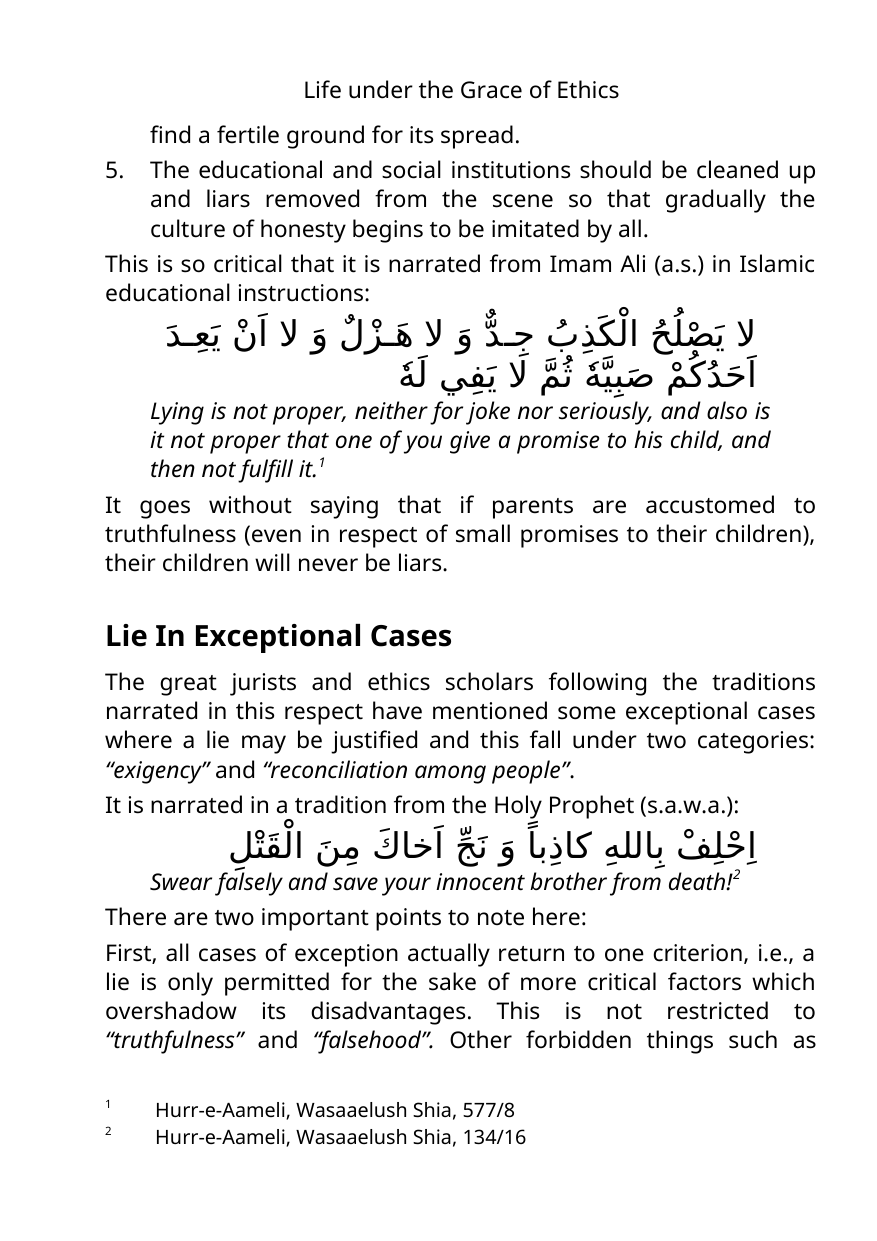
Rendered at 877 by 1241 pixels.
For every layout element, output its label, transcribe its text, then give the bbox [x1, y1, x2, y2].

text There are two important points to note here: [105, 902, 817, 931]
text The great jurists and ethics scholars following the traditions narrated in this respect have mentioned some exceptional cases where a lie may be justified and this fall under two categories: “exigency” and “reconciliation among people”. [105, 667, 817, 784]
text It is narrated in a tradition from the Holy Prophet (s.a.w.a.): [105, 790, 817, 819]
text It goes without saying that if parents are accustomed to truthfulness (even in respect of small promises to their children), their children will never be liars. [105, 490, 817, 577]
text Swear falsely and save your innocent brother from death! [150, 867, 772, 896]
text لا يَصْلُحُ الْكَذِبُ جِدٌّ وَ لا هَزْلٌ وَ لا اَنْ يَعِدَ اَحَدُكُمْ صَبِيَّهٗ ثُمَّ لا يَفِي لَهٗ [165, 314, 757, 396]
text This is so critical that it is narrated from Imam Ali (a.s.) in Islamic educational instructions: [105, 249, 817, 307]
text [105, 120, 817, 149]
text اِحْلِفْ بِاللهِ كاذِباً وَ نَجِّ اَخاكَ مِنَ الْقَتْلِ [165, 826, 757, 867]
text Lying is not proper, neither for joke nor seriously, and also is it not proper that one of you give a promise to his child, and then not fulfill it. [150, 396, 772, 484]
subtitle Lie In Exceptional Cases [105, 615, 817, 655]
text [105, 938, 817, 1054]
text 5. The educational and social institutions should be cleaned up and liars removed from the scene so that gradually the culture of honesty begins to be imitated by all. [105, 155, 817, 243]
